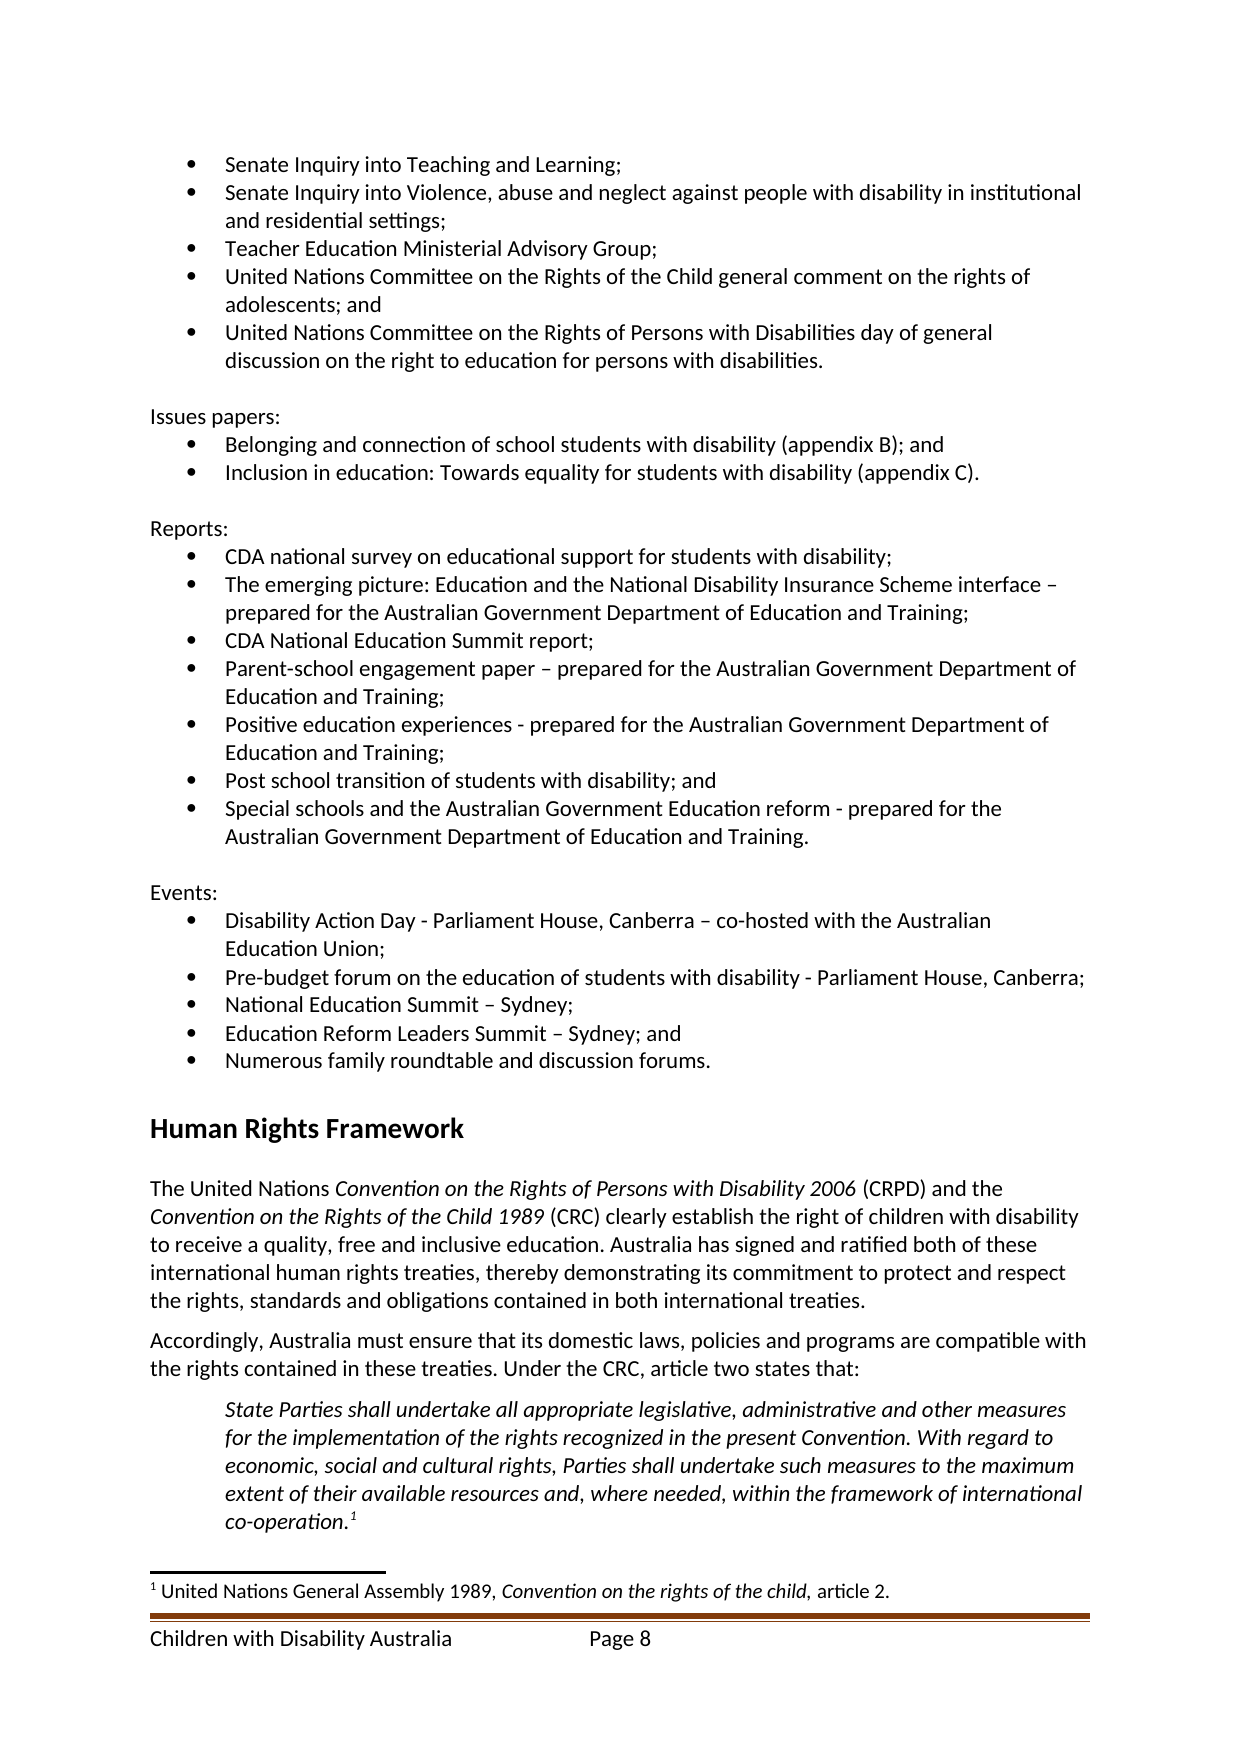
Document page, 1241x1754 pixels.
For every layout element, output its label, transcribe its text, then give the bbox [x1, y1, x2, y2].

list Parent-school engagement paper – prepared for the Australian Government Department of Education and Training; [187, 654, 1090, 710]
list Numerous family roundtable and discussion forums. [187, 1047, 1090, 1075]
list National Education Summit – Sydney; [187, 991, 1090, 1019]
list Positive education experiences - prepared for the Australian Government Department of Education and Training; [187, 710, 1090, 766]
list Senate Inquiry into Violence, abuse and neglect against people with disability in institutional and residential settings; [187, 178, 1090, 234]
list Disability Action Day - Parliament House, Canberra – co-hosted with the Australian Education Union; [187, 907, 1090, 963]
text Issues papers: [150, 402, 1090, 430]
list United Nations Committee on the Rights of the Child general comment on the rights of adolescents; and [187, 262, 1090, 318]
text Human Rights Framework [150, 1110, 1090, 1146]
list Education Reform Leaders Summit – Sydney; and [187, 1019, 1090, 1047]
list Special schools and the Australian Government Education reform - prepared for the Australian Government Department of Education and Training. [187, 794, 1090, 851]
list The emerging picture: Education and the National Disability Insurance Scheme interface – prepared for the Australian Government Department of Education and Training; [187, 570, 1090, 626]
text Events: [150, 878, 1090, 907]
list Belonging and connection of school students with disability (appendix B); and [187, 430, 1090, 458]
list Post school transition of students with disability; and [187, 766, 1090, 794]
text State Parties shall undertake all appropriate legislative, administrative and other measures for the implementation of the rights recognized in the present Convention. With regard to economic, social and cultural rights, Parties shall undertake such measures to the maximum extent of their available resources and, where needed, within the framework of international co-operation. [225, 1395, 1090, 1535]
list Inclusion in education: Towards equality for students with disability (appendix C). [187, 458, 1090, 486]
list CDA National Education Summit report; [187, 626, 1090, 654]
text The United Nations Convention on the Rights of Persons with Disability 2006 (CRPD) and the Convention on the Rights of the Child 1989 (CRC) clearly establish the right of children with disability to receive a quality, free and inclusive education. Australia has signed and ratified both of these international human rights treaties, thereby demonstrating its commitment to protect and respect the rights, standards and obligations contained in both international treaties. [150, 1174, 1090, 1314]
list Teacher Education Ministerial Advisory Group; [187, 234, 1090, 262]
text Accordingly, Australia must ensure that its domestic laws, policies and programs are compatible with the rights contained in these treaties. Under the CRC, article two states that: [150, 1327, 1090, 1383]
list Senate Inquiry into Teaching and Learning; [187, 150, 1090, 178]
list Pre-budget forum on the education of students with disability - Parliament House, Canberra; [187, 963, 1090, 991]
list CDA national survey on educational support for students with disability; [187, 542, 1090, 570]
list United Nations Committee on the Rights of Persons with Disabilities day of general discussion on the right to education for persons with disabilities. [187, 318, 1090, 374]
text Reports: [150, 514, 1090, 542]
